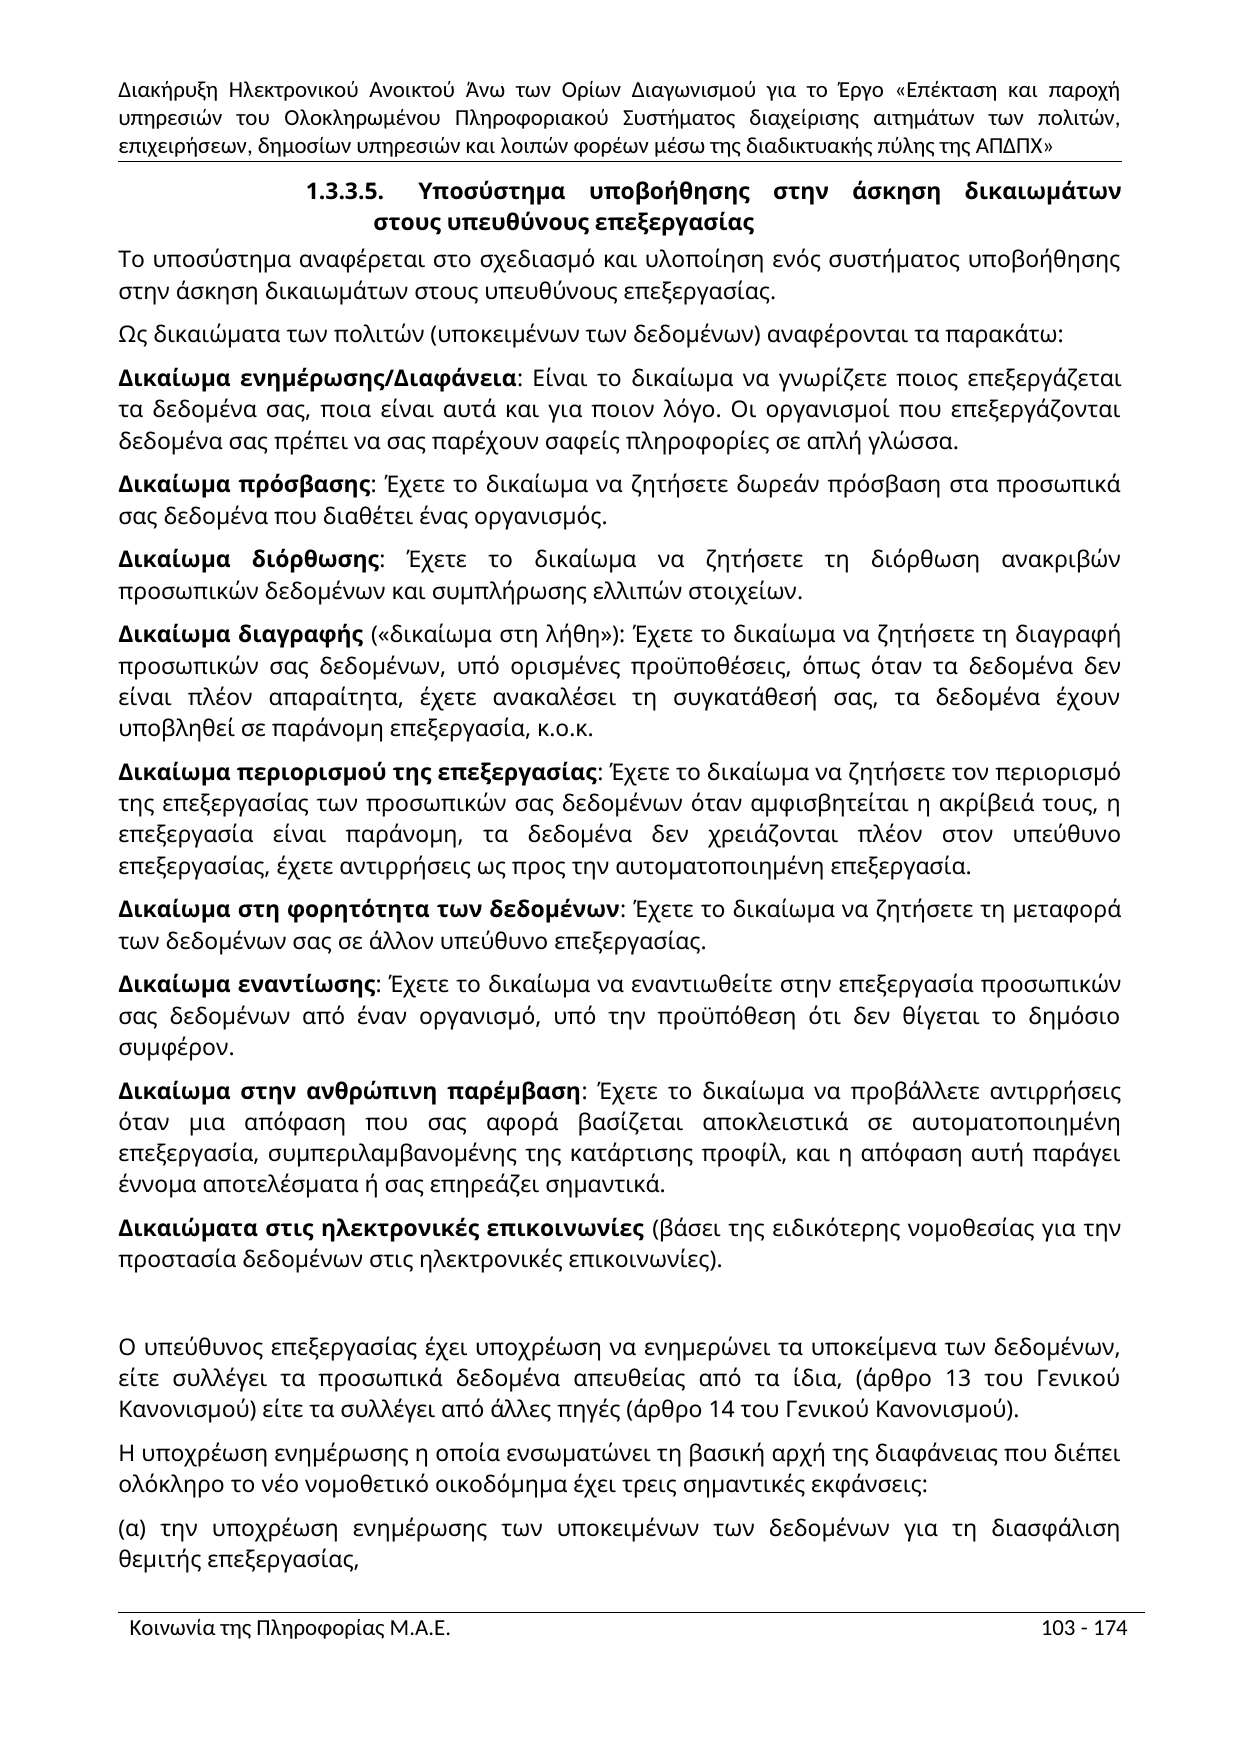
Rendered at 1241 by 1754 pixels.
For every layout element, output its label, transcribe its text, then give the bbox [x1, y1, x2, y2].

text Το υποσύστημα αναφέρεται στο σχεδιασμό και υλοποίηση ενός συστήματος υποβοήθησης στην άσκηση δικαιωμάτων στους υπευθύνους επεξεργασίας. [118, 243, 1122, 306]
text Δικαίωμα εναντίωσης: Έχετε το δικαίωμα να εναντιωθείτε στην επεξεργασία προσωπικών σας δεδομένων από έναν οργανισμό, υπό την προϋπόθεση ότι δεν θίγεται το δημόσιο συμφέρον. [118, 968, 1122, 1062]
text Δικαίωμα πρόσβασης: Έχετε το δικαίωμα να ζητήσετε δωρεάν πρόσβαση στα προσωπικά σας δεδομένα που διαθέτει ένας οργανισμός. [118, 468, 1122, 531]
text Ο υπεύθυνος επεξεργασίας έχει υποχρέωση να ενημερώνει τα υποκείμενα των δεδομένων, είτε συλλέγει τα προσωπικά δεδομένα απευθείας από τα ίδια, (άρθρο 13 του Γενικού Κανονισμού) είτε τα συλλέγει από άλλες πηγές (άρθρο 14 του Γενικού Κανονισμού). [118, 1331, 1122, 1425]
text Δικαίωμα περιορισμού της επεξεργασίας: Έχετε το δικαίωμα να ζητήσετε τον περιορισμό της επεξεργασίας των προσωπικών σας δεδομένων όταν αμφισβητείται η ακρίβειά τους, η επεξεργασία είναι παράνομη, τα δεδομένα δεν χρειάζονται πλέον στον υπεύθυνο επεξεργασίας, έχετε αντιρρήσεις ως προς την αυτοματοποιημένη επεξεργασία. [118, 756, 1122, 881]
subtitle Υποσύστημα υποβοήθησης στην άσκηση δικαιωμάτων στους υπευθύνους επεξεργασίας [306, 175, 1122, 237]
text Δικαιώματα στις ηλεκτρονικές επικοινωνίες (βάσει της ειδικότερης νομοθεσίας για την προστασία δεδομένων στις ηλεκτρονικές επικοινωνίες). [118, 1212, 1122, 1275]
text Η υποχρέωση ενημέρωσης η οποία ενσωματώνει τη βασική αρχή της διαφάνειας που διέπει ολόκληρο το νέο νομοθετικό οικοδόμημα έχει τρεις σημαντικές εκφάνσεις: [118, 1437, 1122, 1500]
text Δικαίωμα διαγραφής («δικαίωμα στη λήθη»): Έχετε το δικαίωμα να ζητήσετε τη διαγραφή προσωπικών σας δεδομένων, υπό ορισμένες προϋποθέσεις, όπως όταν τα δεδομένα δεν είναι πλέον απαραίτητα, έχετε ανακαλέσει τη συγκατάθεσή σας, τα δεδομένα έχουν υποβληθεί σε παράνομη επεξεργασία, κ.ο.κ. [118, 618, 1122, 743]
text Ως δικαιώματα των πολιτών (υποκειμένων των δεδομένων) αναφέρονται τα παρακάτω: [118, 318, 1122, 350]
text Δικαίωμα στην ανθρώπινη παρέμβαση: Έχετε το δικαίωμα να προβάλλετε αντιρρήσεις όταν μια απόφαση που σας αφορά βασίζεται αποκλειστικά σε αυτοματοποιημένη επεξεργασία, συμπεριλαμβανομένης της κατάρτισης προφίλ, και η απόφαση αυτή παράγει έννομα αποτελέσματα ή σας επηρεάζει σημαντικά. [118, 1075, 1122, 1200]
text Δικαίωμα στη φορητότητα των δεδομένων: Έχετε το δικαίωμα να ζητήσετε τη μεταφορά των δεδομένων σας σε άλλον υπεύθυνο επεξεργασίας. [118, 893, 1122, 956]
text Δικαίωμα διόρθωσης: Έχετε το δικαίωμα να ζητήσετε τη διόρθωση ανακριβών προσωπικών δεδομένων και συμπλήρωσης ελλιπών στοιχείων. [118, 543, 1122, 606]
text (α) την υποχρέωση ενημέρωσης των υποκειμένων των δεδομένων για τη διασφάλιση θεμιτής επεξεργασίας, [118, 1512, 1122, 1575]
text Δικαίωμα ενημέρωσης/Διαφάνεια: Είναι το δικαίωμα να γνωρίζετε ποιος επεξεργάζεται τα δεδομένα σας, ποια είναι αυτά και για ποιον λόγο. Οι οργανισμοί που επεξεργάζονται δεδομένα σας πρέπει να σας παρέχουν σαφείς πληροφορίες σε απλή γλώσσα. [118, 362, 1122, 456]
